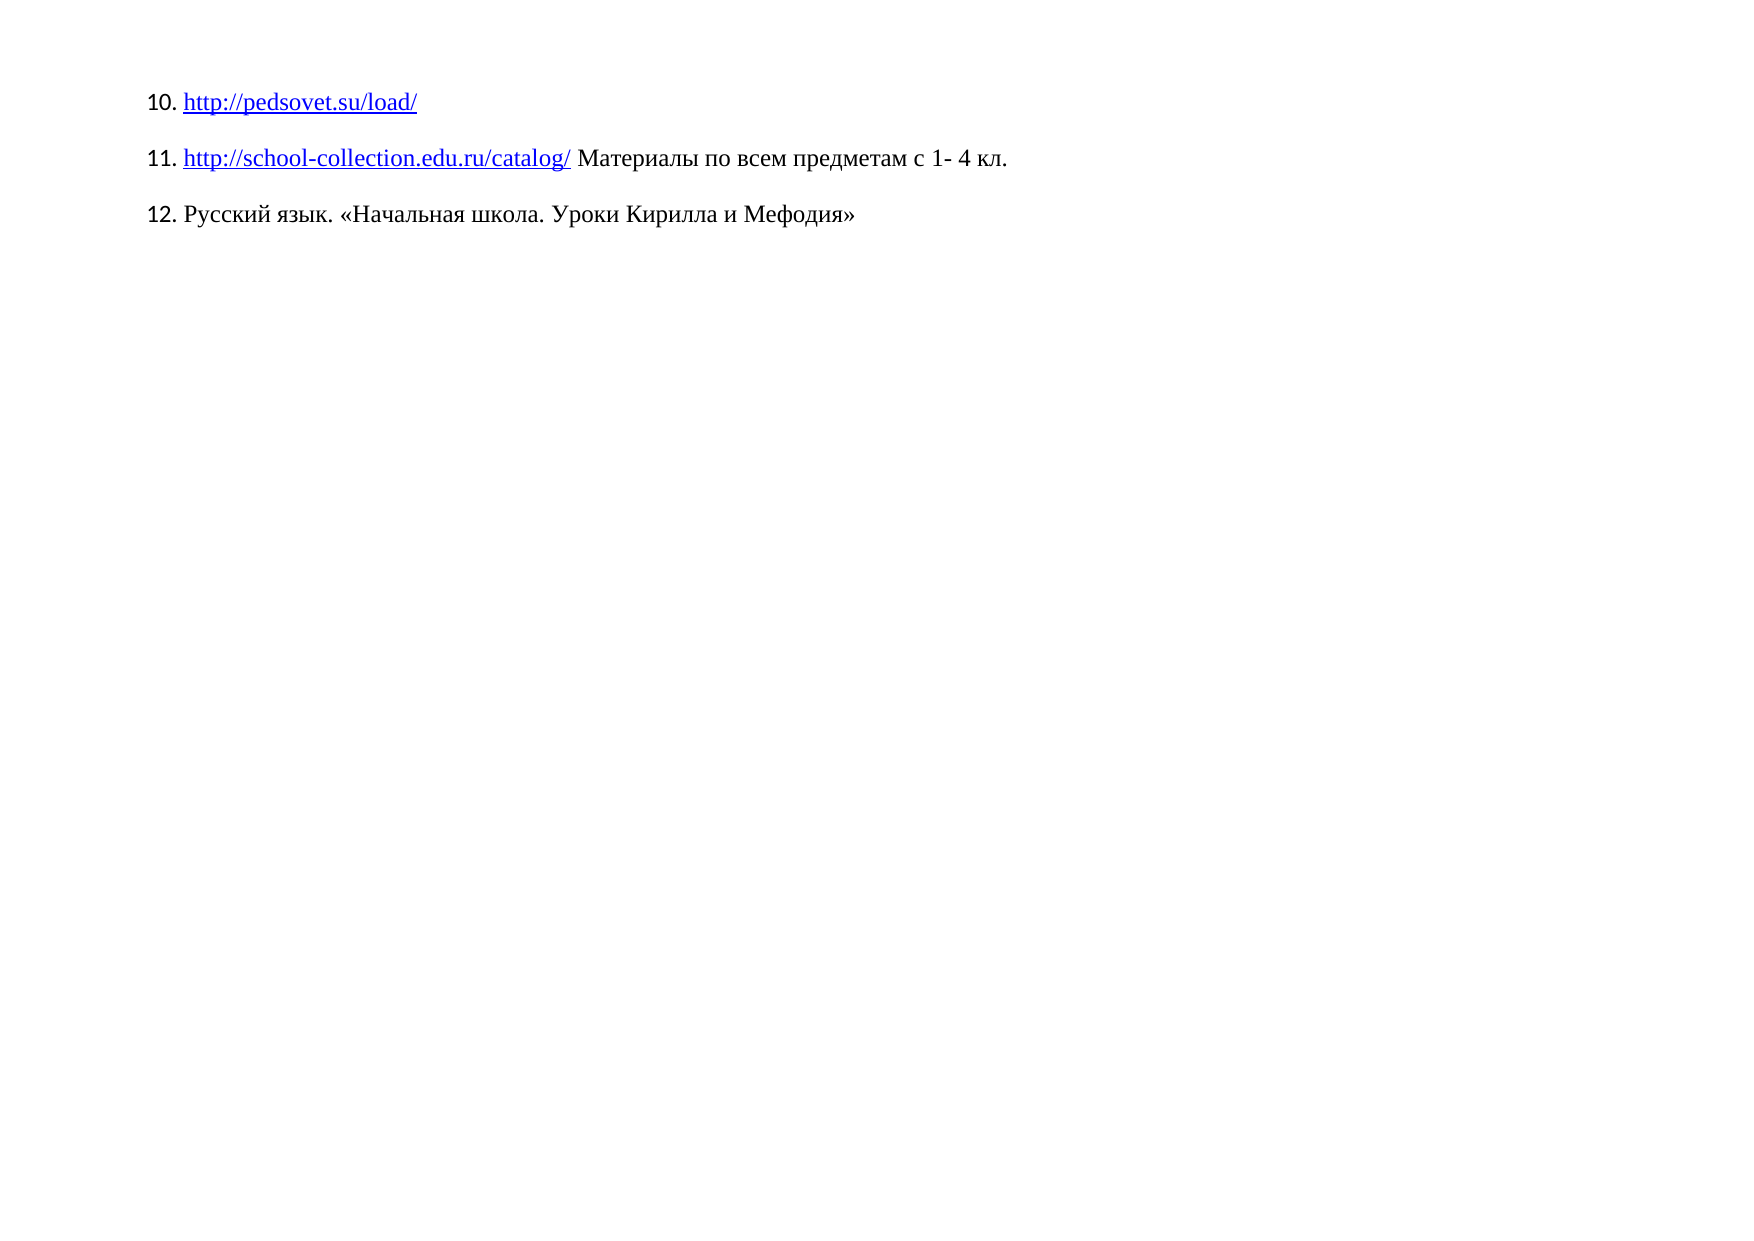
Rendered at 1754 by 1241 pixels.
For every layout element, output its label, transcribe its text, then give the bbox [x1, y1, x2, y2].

list http://school-collection.edu.ru/catalog/ Материалы по всем предметам с 1- 4 кл. [146, 142, 1648, 173]
list http://pedsovet.su/load/ [146, 86, 1648, 117]
list Русский язык. «Начальная школа. Уроки Кирилла и Мефодия» [146, 198, 1648, 228]
